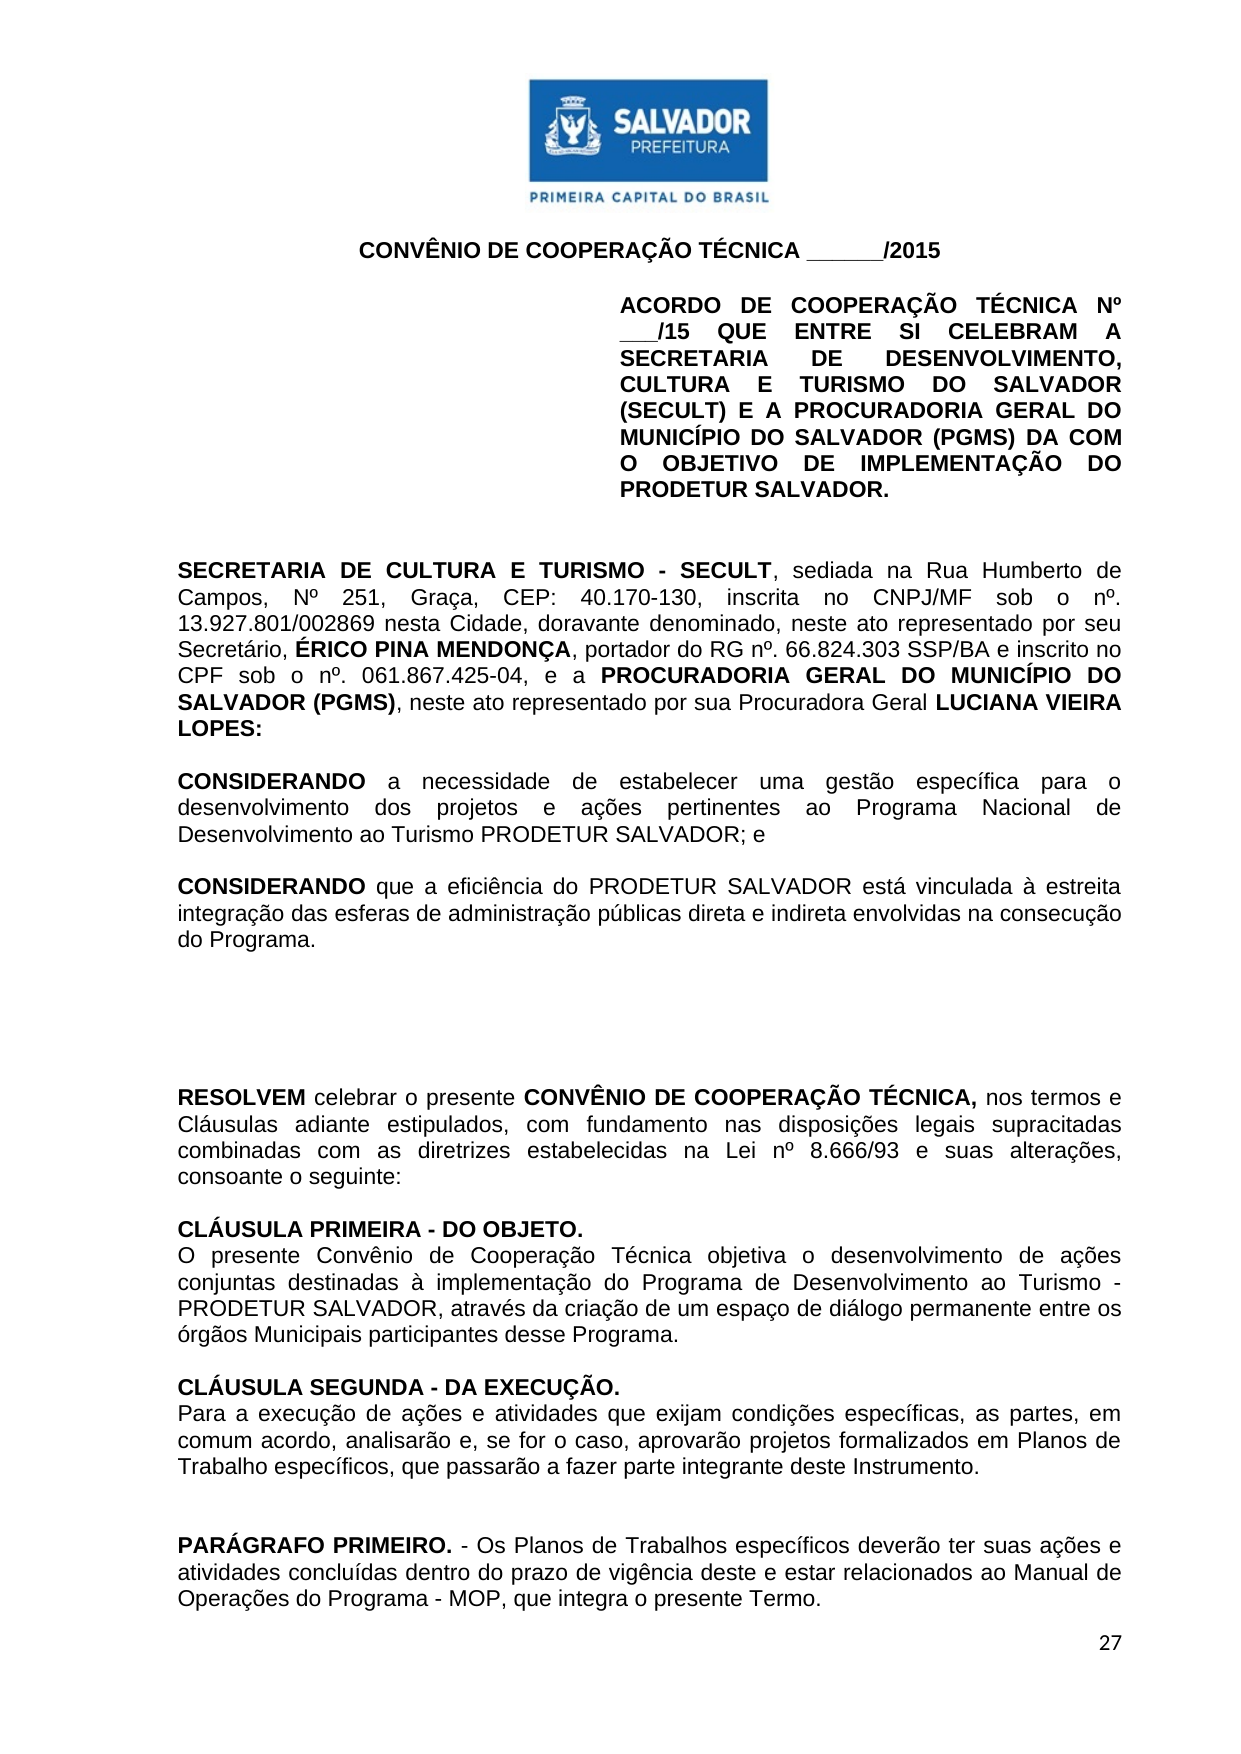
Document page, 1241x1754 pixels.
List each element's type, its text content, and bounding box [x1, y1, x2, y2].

text CONSIDERANDO a necessidade de estabelecer uma gestão específica para o desenvolvimento dos projetos e ações pertinentes ao Programa Nacional de Desenvolvimento ao Turismo PRODETUR SALVADOR; e [177, 768, 1122, 847]
text CONSIDERANDO que a eficiência do PRODETUR SALVADOR está vinculada à estreita integração das esferas de administração públicas direta e indireta envolvidas na consecução do Programa. [177, 873, 1122, 952]
text CLÁUSULA SEGUNDA - DA EXECUÇÃO. [177, 1374, 1122, 1400]
text Para a execução de ações e atividades que exijam condições específicas, as partes, em comum acordo, analisarão e, se for o caso, aprovarão projetos formalizados em Planos de Trabalho específicos, que passarão a fazer parte integrante deste Instrumento. [177, 1400, 1122, 1479]
text CONVÊNIO DE COOPERAÇÃO TÉCNICA ______/2015 [177, 237, 1122, 292]
text PARÁGRAFO PRIMEIRO. - Os Planos de Trabalhos específicos deverão ter suas ações e atividades concluídas dentro do prazo de vigência deste e estar relacionados ao Manual de Operações do Programa - MOP, que integra o presente Termo. [177, 1532, 1122, 1611]
text CLÁUSULA PRIMEIRA - DO OBJETO. [177, 1216, 1122, 1242]
text RESOLVEM celebrar o presente CONVÊNIO DE COOPERAÇÃO TÉCNICA, nos termos e Cláusulas adiante estipulados, com fundamento nas disposições legais supracitadas combinadas com as diretrizes estabelecidas na Lei nº 8.666/93 e suas alterações, consoante o seguinte: [177, 1084, 1122, 1189]
picture [524, 73, 775, 213]
text O presente Convênio de Cooperação Técnica objetiva o desenvolvimento de ações conjuntas destinadas à implementação do Programa de Desenvolvimento ao Turismo - PRODETUR SALVADOR, através da criação de um espaço de diálogo permanente entre os órgãos Municipais participantes desse Programa. [177, 1242, 1122, 1348]
text SECRETARIA DE CULTURA E TURISMO - SECULT, sediada na Rua Humberto de Campos, Nº 251, Graça, CEP: 40.170-130, inscrita no CNPJ/MF sob o nº. 13.927.801/002869 nesta Cidade, doravante denominado, neste ato representado por seu Secretário, ÉRICO PINA MENDONÇA, portador do RG nº. 66.824.303 SSP/BA e inscrito no CPF sob o nº. 061.867.425-04, e a PROCURADORIA GERAL DO MUNICÍPIO DO SALVADOR (PGMS), neste ato representado por sua Procuradora Geral LUCIANA VIEIRA LOPES: [177, 557, 1122, 742]
text ACORDO DE COOPERAÇÃO TÉCNICA Nº ___/15 QUE ENTRE SI CELEBRAM A SECRETARIA DE DESENVOLVIMENTO, CULTURA E TURISMO DO SALVADOR (SECULT) E A PROCURADORIA GERAL DO MUNICÍPIO DO SALVADOR (PGMS) DA COM O OBJETIVO DE IMPLEMENTAÇÃO DO PRODETUR SALVADOR. [619, 292, 1122, 503]
